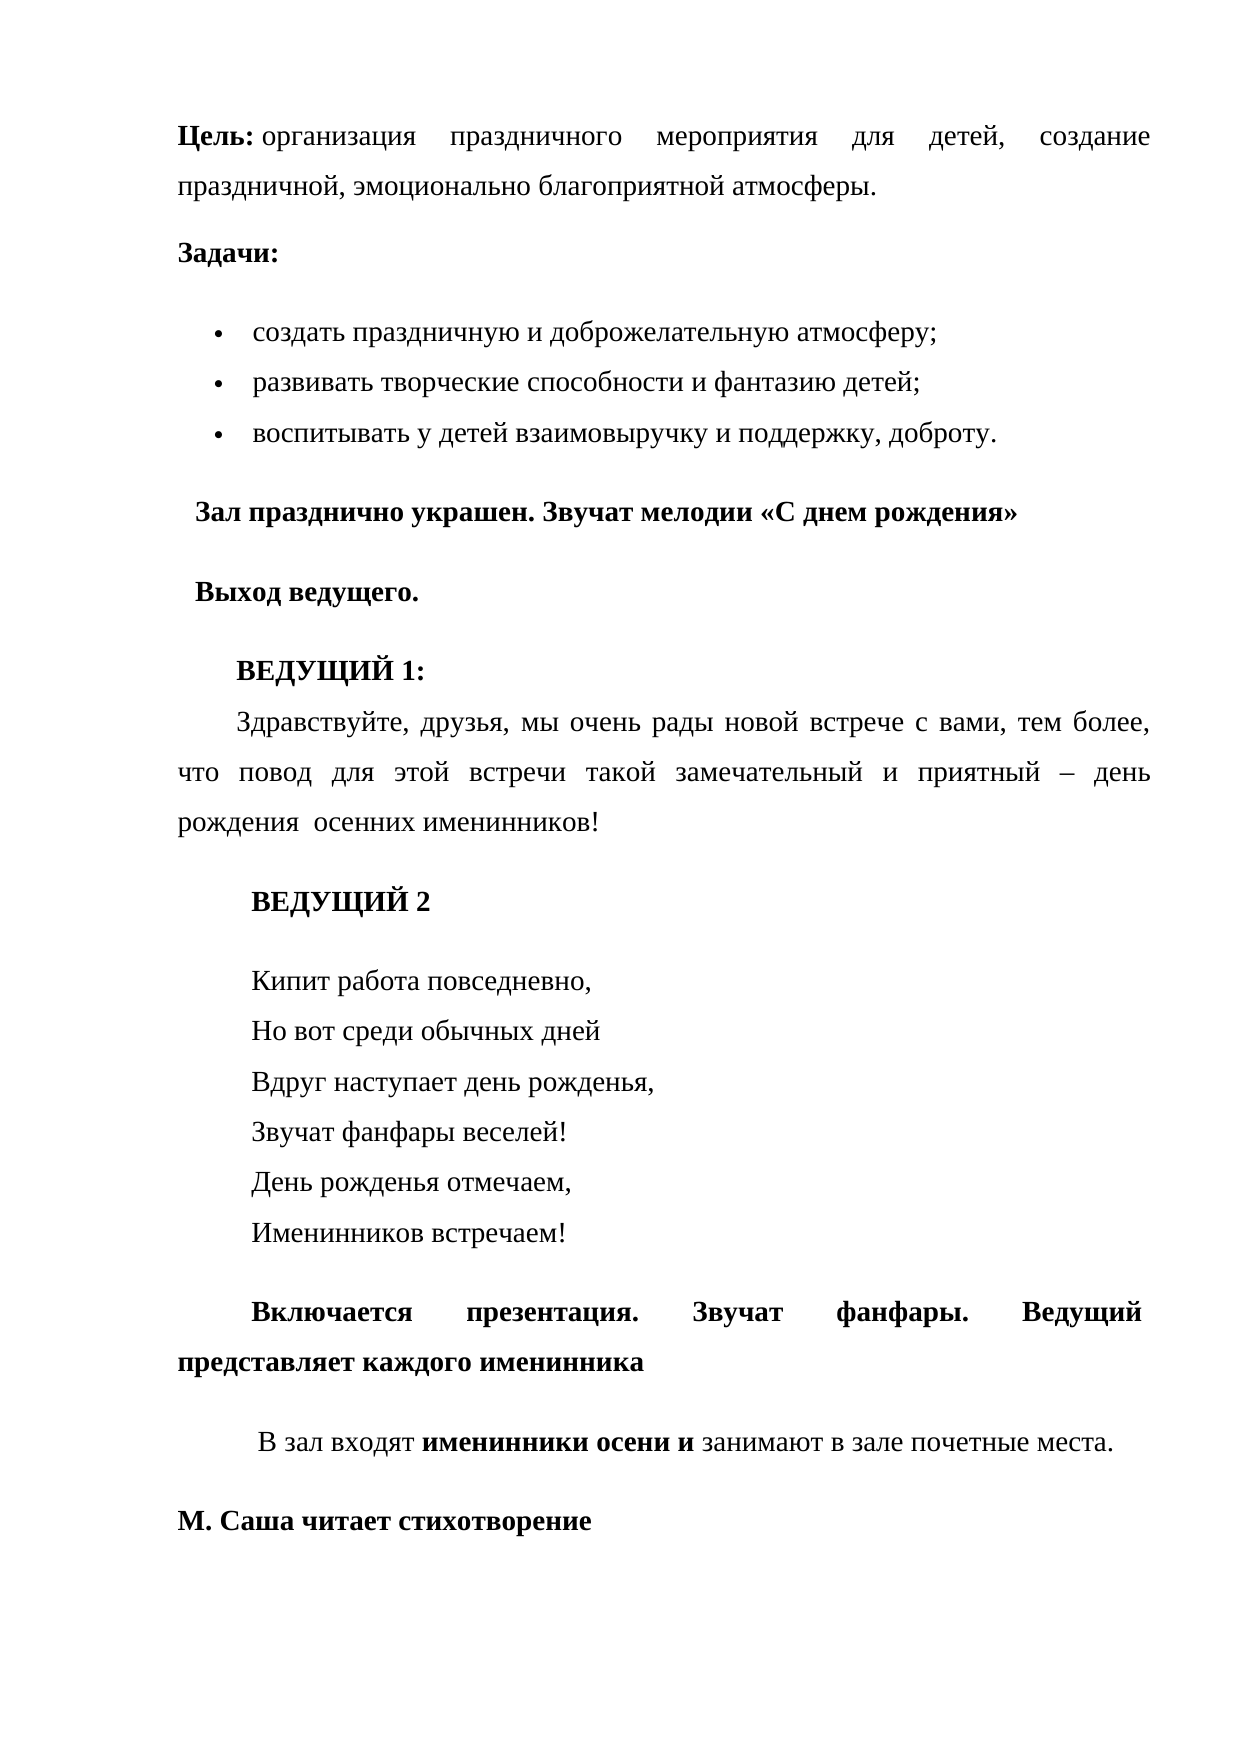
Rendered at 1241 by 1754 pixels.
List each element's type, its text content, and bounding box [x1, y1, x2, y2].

text Кипит работа повседневно, Но вот среди обычных дней Вдруг наступает день рожденья, Звучат фанфары веселей! День рожденья отмечаем, Именинников встречаем! [251, 963, 1143, 1248]
text Задачи: [177, 235, 1152, 268]
text М. Саша читает стихотворение [177, 1503, 1143, 1537]
text ВЕДУЩИЙ 2 [177, 884, 1143, 917]
text Выход ведущего. [195, 574, 1143, 607]
text Цель: организация праздничного мероприятия для детей, создание праздничной, эмоционально благоприятной атмосферы. [177, 118, 1152, 202]
list ВЕДУЩИЙ 1: [177, 653, 1152, 687]
text Зал празднично украшен. Звучат мелодии «С днем рождения» [195, 494, 1143, 528]
list развивать творческие способности и фантазию детей; [215, 364, 1152, 398]
list воспитывать у детей взаимовыручку и поддержку, доброту. [215, 415, 1152, 448]
text В зал входят именинники осени и занимают в зале почетные места. [177, 1424, 1143, 1458]
text Включается презентация. Звучат фанфары. Ведущий представляет каждого именинника [177, 1294, 1143, 1378]
list Здравствуйте, друзья, мы очень рады новой встрече с вами, тем более, что повод для этой встречи такой замечательный и приятный – день рождения осенних именинников! [177, 704, 1152, 838]
list создать праздничную и доброжелательную атмосферу; [215, 314, 1152, 348]
